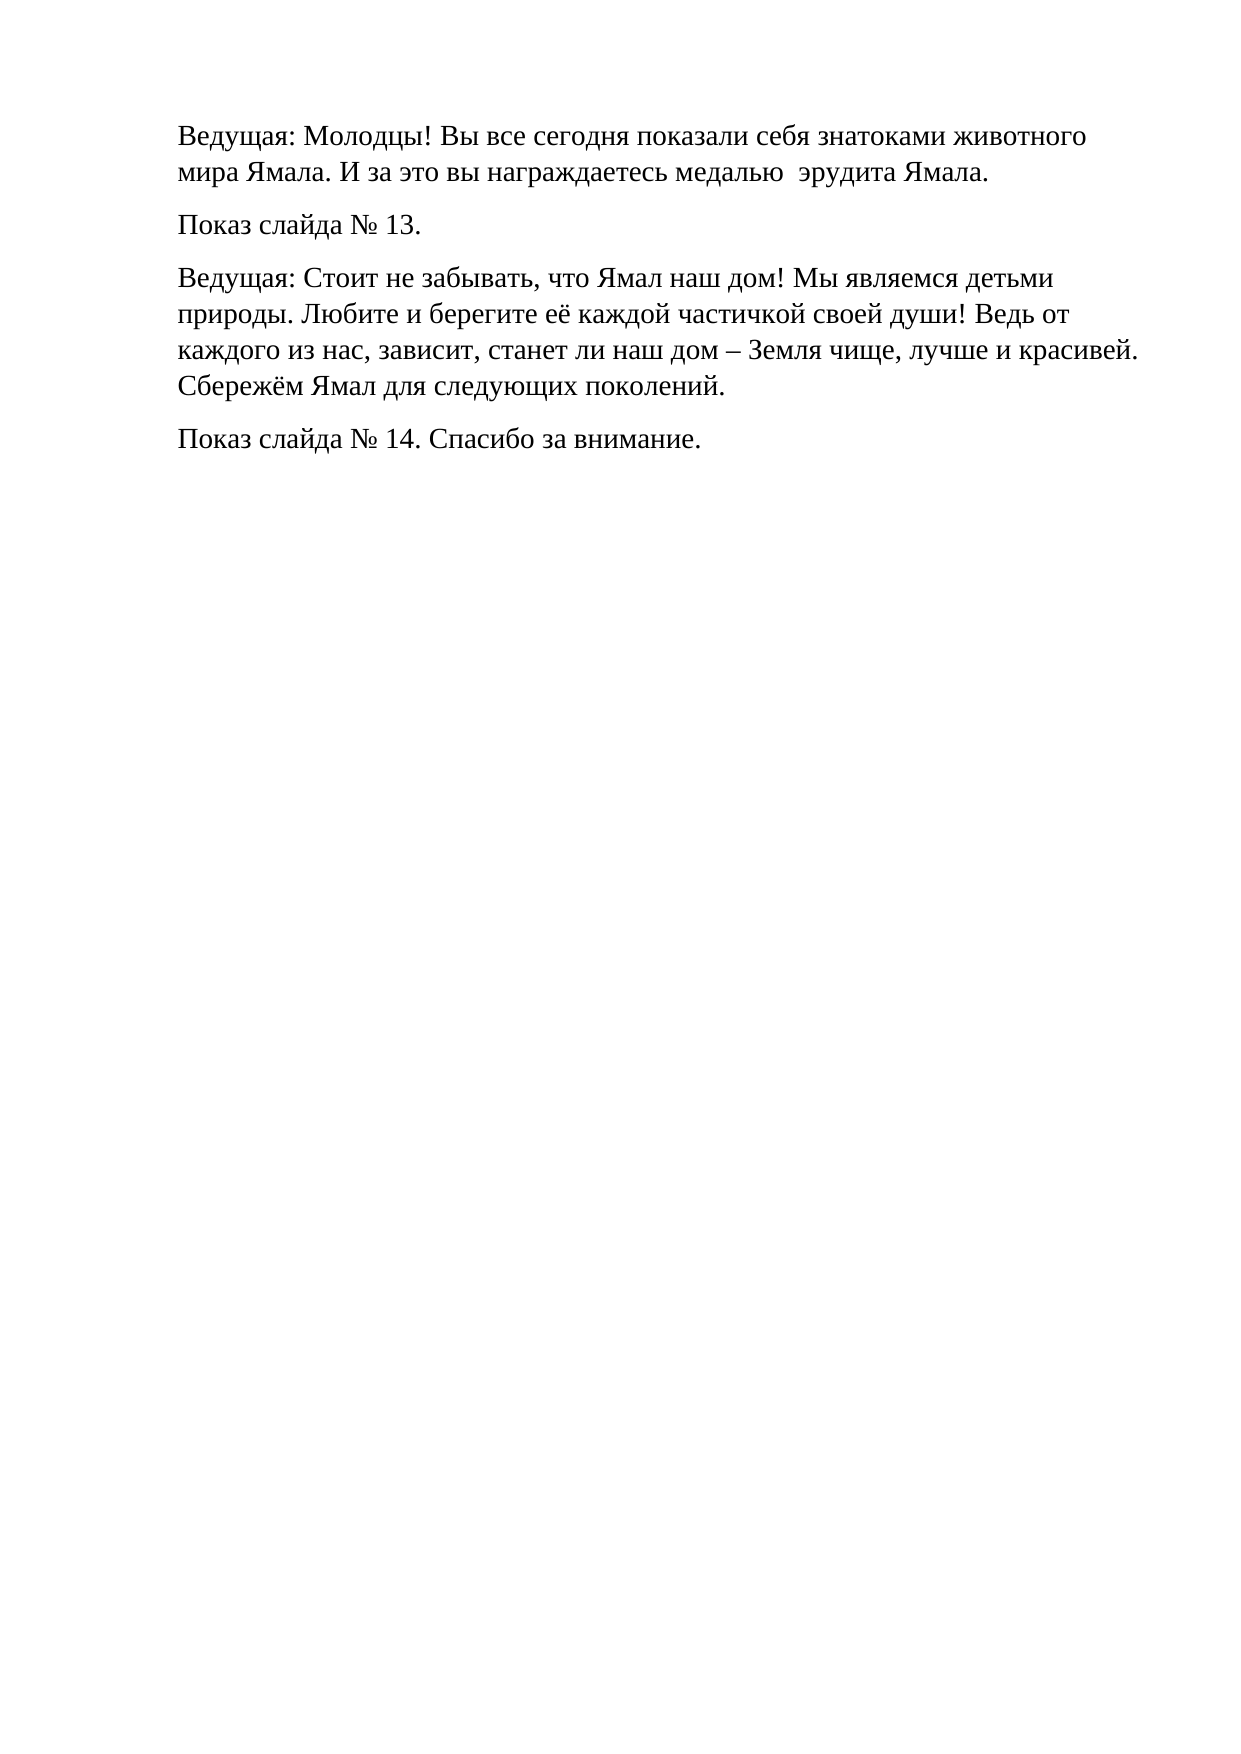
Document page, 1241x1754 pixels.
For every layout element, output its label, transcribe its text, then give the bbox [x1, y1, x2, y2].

text Ведущая: Молодцы! Вы все сегодня показали себя знатоками животного мира Ямала. И за это вы награждаетесь медалью эрудита Ямала. [177, 118, 1152, 188]
text Показ слайда № 13. [177, 207, 1152, 241]
text Показ слайда № 14. Спасибо за внимание. [177, 421, 1152, 455]
text Ведущая: Стоит не забывать, что Ямал наш дом! Мы являемся детьми природы. Любите и берегите её каждой частичкой своей души! Ведь от каждого из нас, зависит, станет ли наш дом – Земля чище, лучше и красивей. Сбережём Ямал для следующих поколений. [177, 260, 1152, 402]
